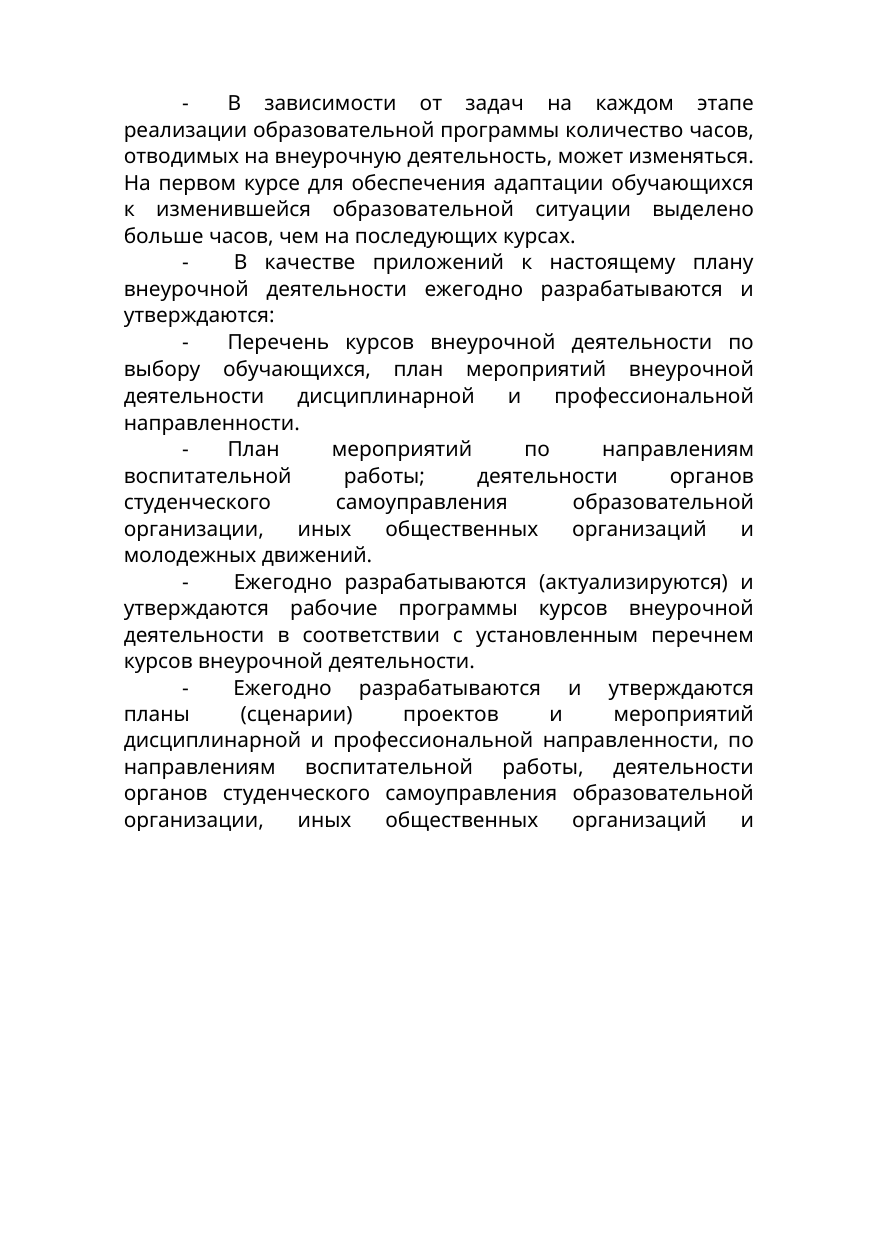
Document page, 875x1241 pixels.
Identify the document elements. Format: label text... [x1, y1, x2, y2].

list В качестве приложений к настоящему плану внеурочной деятельности ежегодно разрабатываются и утверждаются: [123, 248, 754, 328]
list План мероприятий по направлениям воспитательной работы; деятельности органов студенческого самоуправления образовательной организации, иных общественных организаций и молодежных движений. [123, 436, 754, 568]
list Ежегодно разрабатываются (актуализируются) и утверждаются рабочие программы курсов внеурочной деятельности в соответствии с установленным перечнем курсов внеурочной деятельности. [123, 568, 754, 674]
list Ежегодно разрабатываются и утверждаются планы (сценарии) проектов и мероприятий дисциплинарной и профессиональной направленности, по направлениям воспитательной работы, деятельности органов студенческого самоуправления образовательной организации, иных общественных организаций и молодежных движений. [123, 674, 754, 831]
list В зависимости от задач на каждом этапе реализации образовательной программы количество часов, отводимых на внеурочную деятельность, может изменяться. На первом курсе для обеспечения адаптации обучающихся к изменившейся образовательной ситуации выделено больше часов, чем на последующих курсах. [123, 89, 754, 248]
list Перечень курсов внеурочной деятельности по выбору обучающихся, план мероприятий внеурочной деятельности дисциплинарной и профессиональной направленности. [123, 328, 754, 436]
